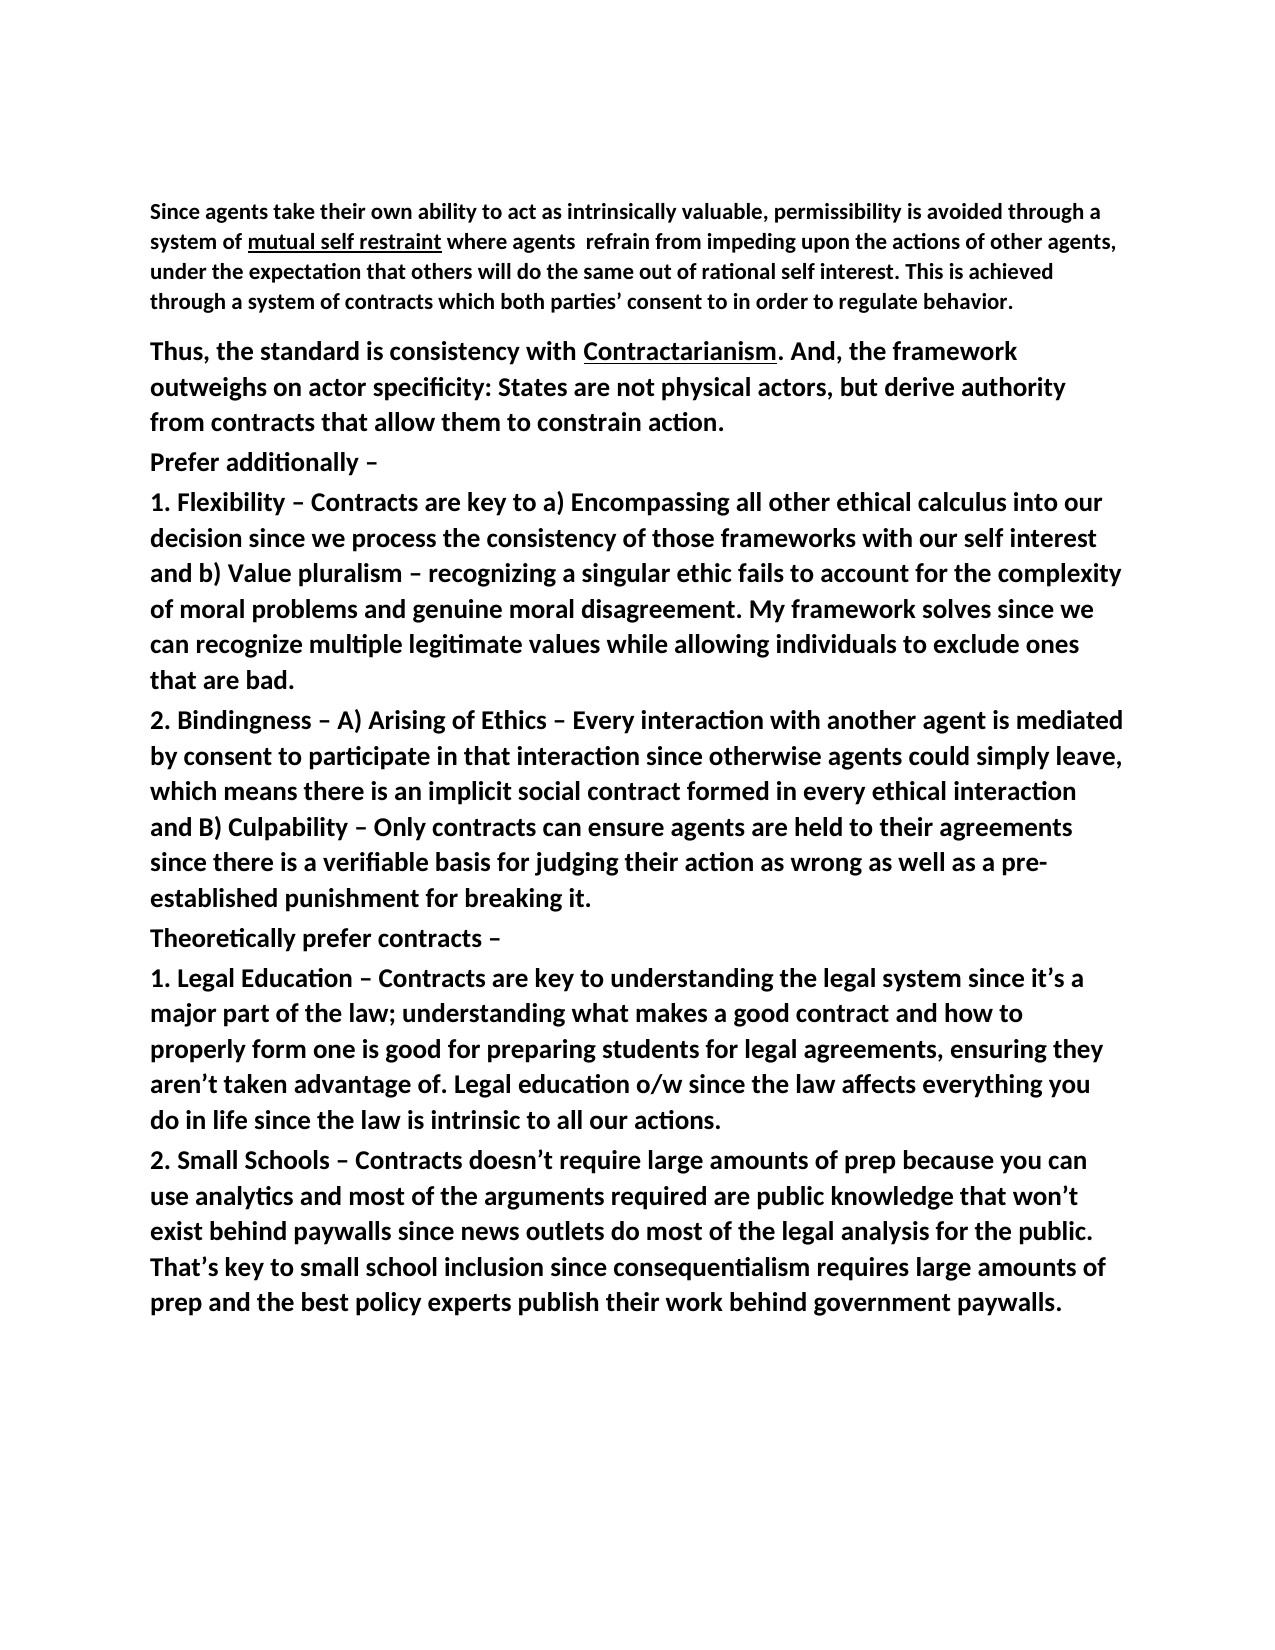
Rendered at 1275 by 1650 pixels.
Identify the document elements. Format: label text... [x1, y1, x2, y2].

text Since agents take their own ability to act as intrinsically valuable, permissibility is avoided through a system of mutual self restraint where agents refrain from impeding upon the actions of other agents, under the expectation that others will do the same out of rational self interest. This is achieved through a system of contracts which both parties’ consent to in order to regulate behavior. [150, 197, 1125, 316]
subtitle 1. Flexibility – Contracts are key to a) Encompassing all other ethical calculus into our decision since we process the consistency of those frameworks with our self interest and b) Value pluralism – recognizing a singular ethic fails to account for the complexity of moral problems and genuine moral disagreement. My framework solves since we can recognize multiple legitimate values while allowing individuals to exclude ones that are bad. [150, 485, 1125, 696]
subtitle 2. Bindingness – A) Arising of Ethics – Every interaction with another agent is mediated by consent to participate in that interaction since otherwise agents could simply leave, which means there is an implicit social contract formed in every ethical interaction and B) Culpability – Only contracts can ensure agents are held to their agreements since there is a verifiable basis for judging their action as wrong as well as a pre-established punishment for breaking it. [150, 703, 1125, 914]
subtitle Thus, the standard is consistency with Contractarianism. And, the framework outweighs on actor specificity: States are not physical actors, but derive authority from contracts that allow them to constrain action. [150, 334, 1125, 439]
subtitle Prefer additionally – [150, 445, 1125, 478]
subtitle Theoretically prefer contracts – [150, 921, 1125, 954]
subtitle 2. Small Schools – Contracts doesn’t require large amounts of prep because you can use analytics and most of the arguments required are public knowledge that won’t exist behind paywalls since news outlets do most of the legal analysis for the public. That’s key to small school inclusion since consequentialism requires large amounts of prep and the best policy experts publish their work behind government paywalls. [150, 1143, 1125, 1319]
subtitle 1. Legal Education – Contracts are key to understanding the legal system since it’s a major part of the law; understanding what makes a good contract and how to properly form one is good for preparing students for legal agreements, ensuring they aren’t taken advantage of. Legal education o/w since the law affects everything you do in life since the law is intrinsic to all our actions. [150, 961, 1125, 1136]
